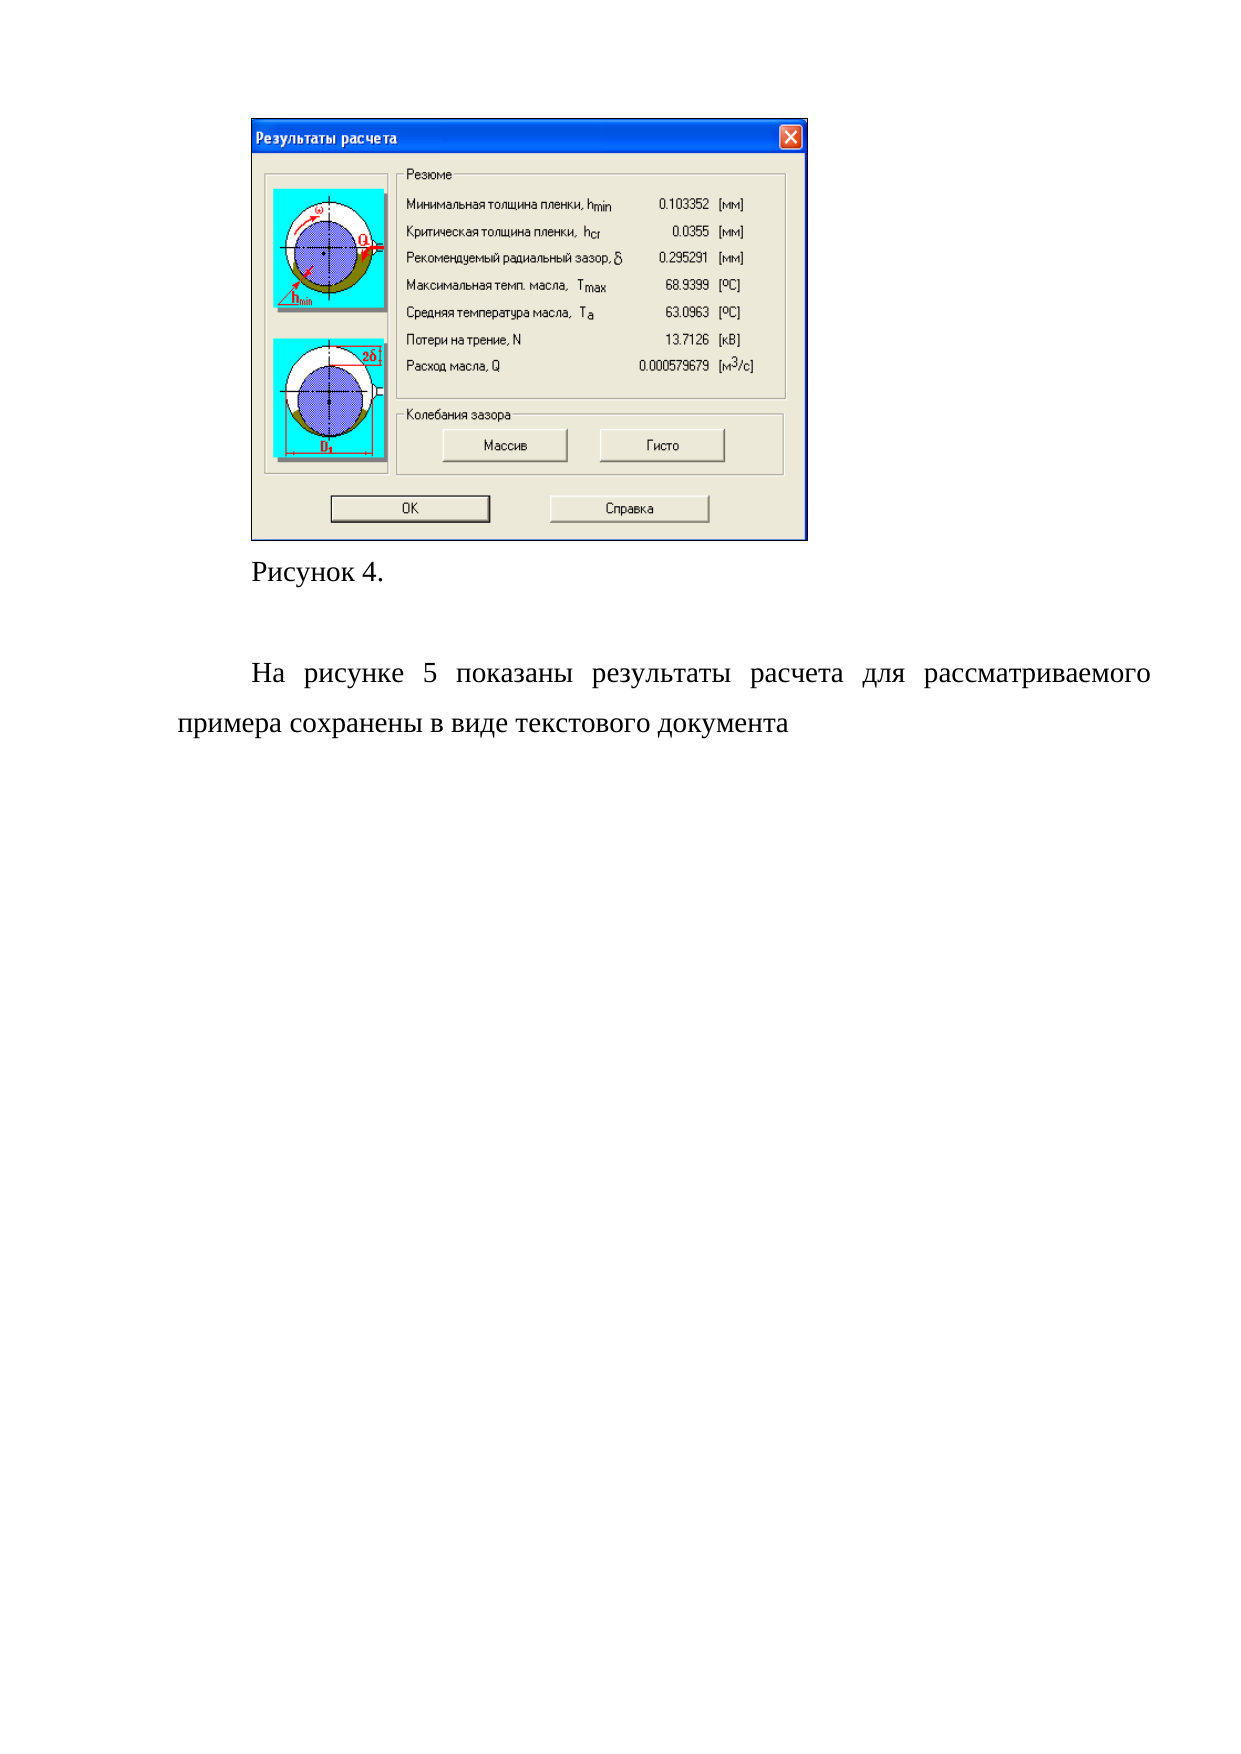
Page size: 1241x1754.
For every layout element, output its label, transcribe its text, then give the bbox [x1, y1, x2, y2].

picture [252, 119, 807, 540]
text На рисунке 5 показаны результаты расчета для рассматриваемого примера сохранены в виде текстового документа [177, 655, 1152, 739]
text Рисунок 4. [177, 554, 1152, 588]
